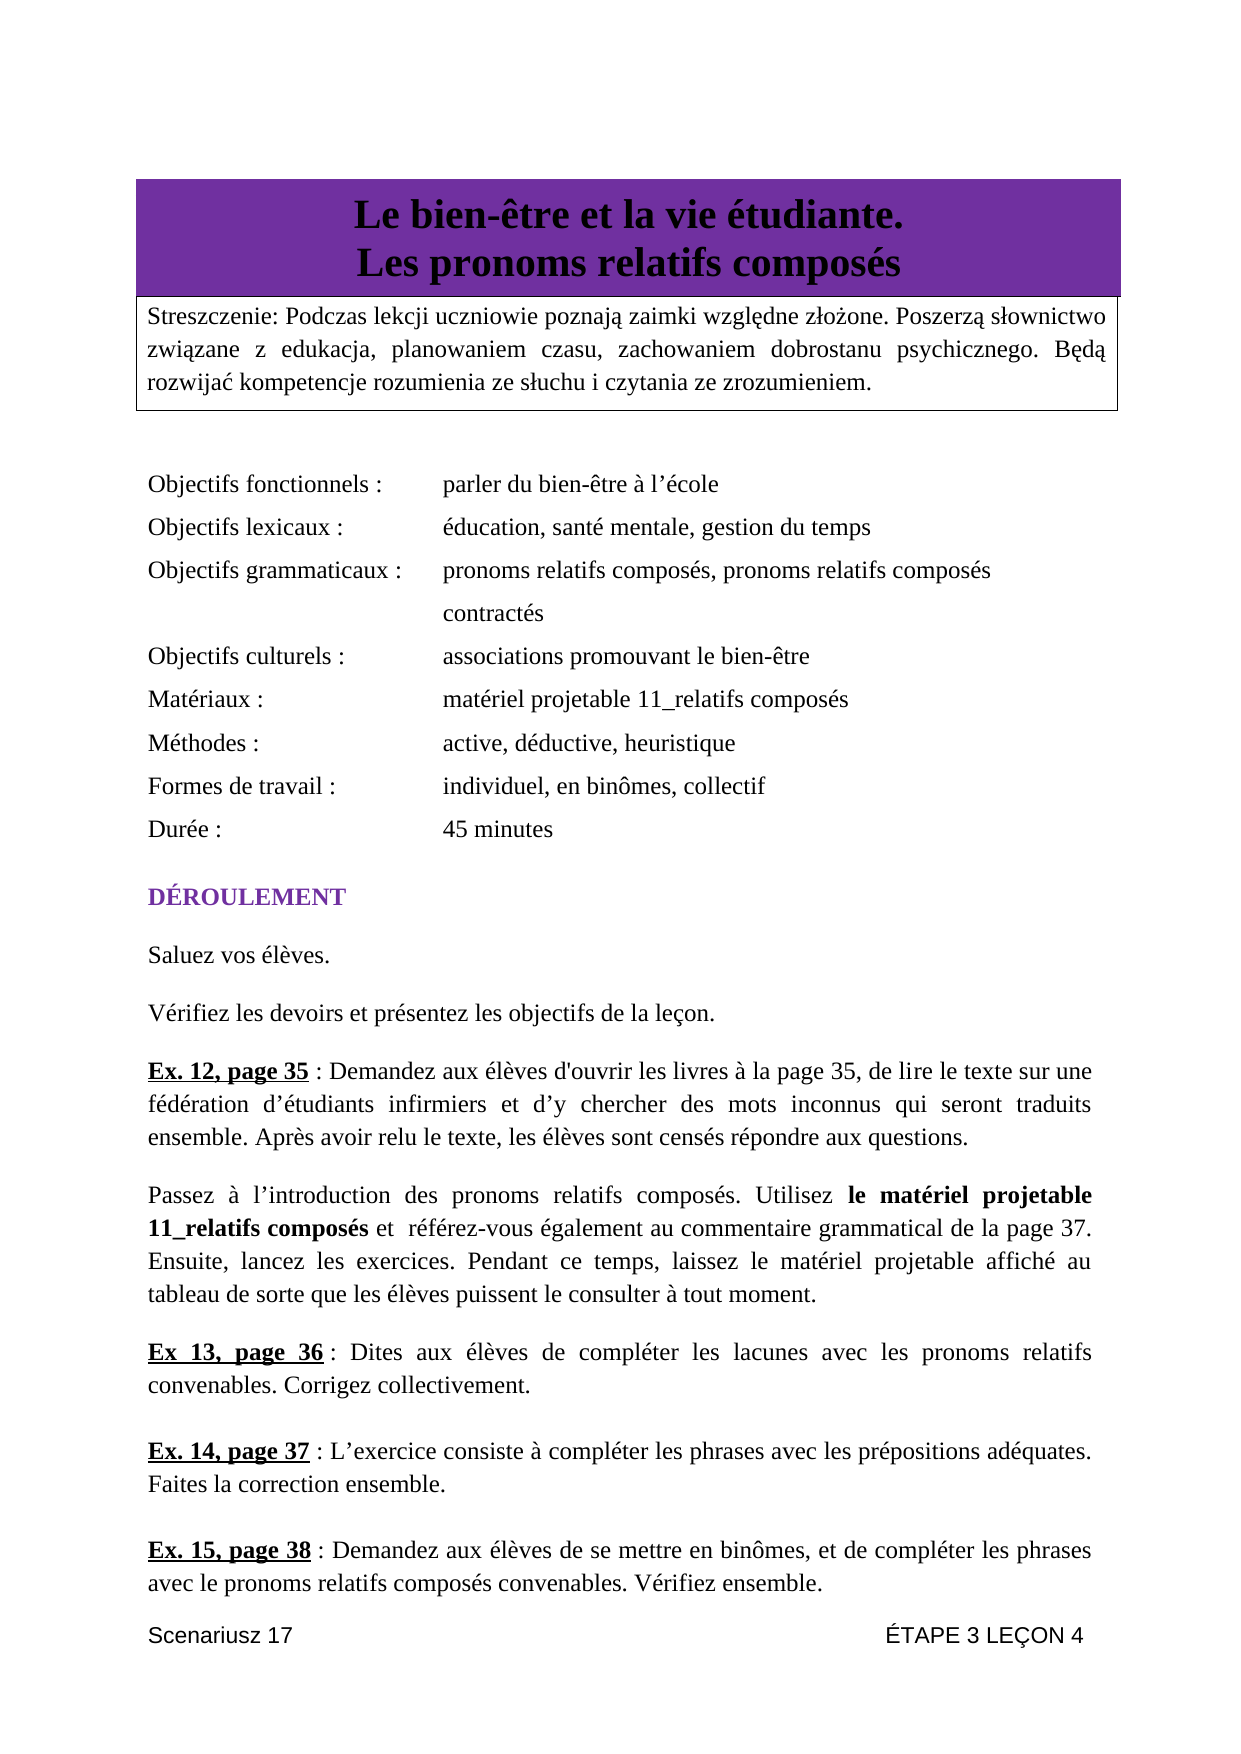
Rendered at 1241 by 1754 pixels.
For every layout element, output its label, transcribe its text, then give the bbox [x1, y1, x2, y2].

text Objectifs fonctionnels : parler du bien-être à l’école [148, 469, 1093, 498]
text Durée : 45 minutes [148, 814, 1093, 843]
text Ex. 15, page 38 : Demandez aux élèves de se mettre en binômes, et de compléter les phrases avec le pronoms relatifs composés convenables. Vérifiez ensemble. [148, 1535, 1093, 1597]
text Formes de travail : individuel, en binômes, collectif [148, 771, 1093, 799]
table_header Streszczenie: Podczas lekcji uczniowie poznają zaimki względne złożone. Poszerzą słownictwo związane z edukacja, planowaniem czasu, zachowaniem dobrostanu psychicznego. Będą rozwijać kompetencje rozumienia ze słuchu i czytania ze zrozumieniem. [137, 297, 1117, 410]
text Objectifs culturels : associations promouvant le bien-être [148, 641, 1093, 670]
text Saluez vos élèves. [148, 940, 1093, 969]
text Objectifs grammaticaux : pronoms relatifs composés, pronoms relatifs composés contractés [148, 555, 1093, 627]
text Ex 13, page 36 : Dites aux élèves de compléter les lacunes avec les pronoms relatifs convenables. Corrigez collectivement. [148, 1337, 1093, 1399]
text Ex. 14, page 37 : L’exercice consiste à compléter les phrases avec les prépositions adéquates. Faites la correction ensemble. [148, 1436, 1093, 1498]
text Ex. 12, page 35 : Demandez aux élèves d'ouvrir les livres à la page 35, de lire le texte sur une fédération d’étudiants infirmiers et d’y chercher des mots inconnus qui seront traduits ensemble. Après avoir relu le texte, les élèves sont censés répondre aux questions. [148, 1056, 1093, 1151]
text Passez à l’introduction des pronoms relatifs composés. Utilisez le matériel projetable 11_relatifs composés et référez-vous également au commentaire grammatical de la page 37. Ensuite, lancez les exercices. Pendant ce temps, laissez le matériel projetable affiché au tableau de sorte que les élèves puissent le consulter à tout moment. [148, 1180, 1093, 1308]
table_header Le bien-être et la vie étudiante. Les pronoms relatifs composés [136, 179, 1121, 296]
text Matériaux : matériel projetable 11_relatifs composés [148, 684, 1093, 713]
text DÉROULEMENT [148, 882, 1093, 911]
text Méthodes : active, déductive, heuristique [148, 728, 1093, 756]
text Vérifiez les devoirs et présentez les objectifs de la leçon. [148, 998, 1093, 1027]
text Objectifs lexicaux : éducation, santé mentale, gestion du temps [148, 512, 1093, 541]
